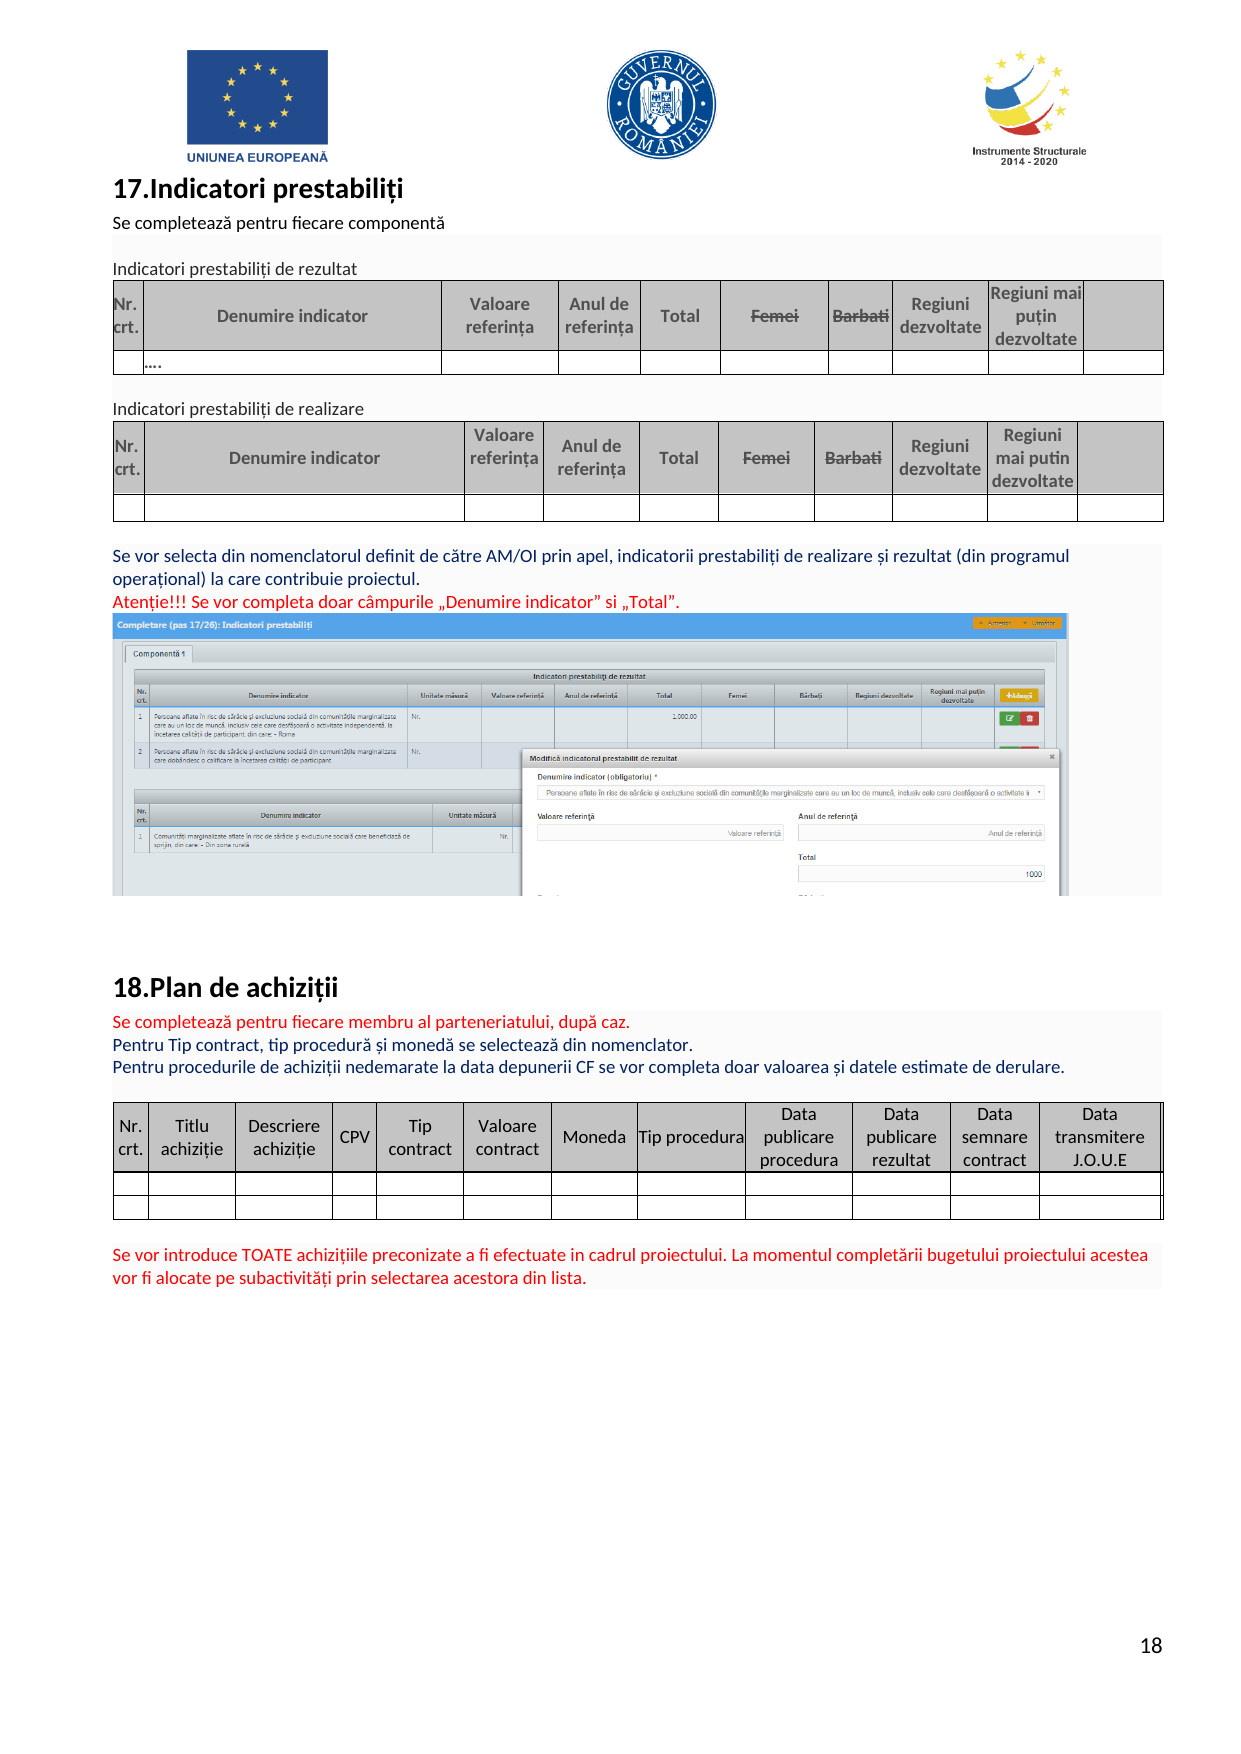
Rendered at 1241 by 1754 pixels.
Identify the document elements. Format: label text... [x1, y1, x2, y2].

table_header Anul de referința [559, 281, 640, 350]
subtitle 17.Indicatori prestabiliți [112, 130, 1162, 206]
text Indicatori prestabiliți de realizare [112, 398, 1162, 421]
table_cell [465, 495, 543, 521]
table_header Valoare referința [442, 281, 558, 350]
table_cell [1084, 351, 1163, 374]
table_cell [333, 1196, 376, 1219]
table_header Regiuni mai puțin dezvoltate [989, 281, 1083, 350]
table_header Nr. crt. [114, 1103, 148, 1171]
table_header Regiuni mai putin dezvoltate [988, 422, 1077, 493]
table_cell [638, 1196, 745, 1219]
table_header [1078, 422, 1163, 493]
table_header Femei [721, 281, 828, 350]
table_cell [1040, 1196, 1160, 1219]
table_header [1084, 281, 1163, 350]
text Se vor selecta din nomenclatorul definit de către AM/OI prin apel, indicatorii prestabiliți de realizare și rezultat (din programul operațional) la care contribuie proiectul. [112, 544, 1162, 590]
table_header Data transmitere J.O.U.E [1040, 1103, 1160, 1171]
table_cell [544, 495, 639, 521]
table_cell [1078, 495, 1163, 521]
table_header Anul de referința [544, 422, 639, 493]
table_header CPV [333, 1103, 376, 1171]
table_header Barbati [815, 422, 892, 493]
table_header Data publicare rezultat [853, 1103, 950, 1171]
table_cell [989, 351, 1083, 374]
table_header Data publicare procedura [746, 1103, 852, 1171]
table_header Regiuni dezvoltate [893, 422, 987, 493]
text Atenție!!! Se vor completa doar câmpurile „Denumire indicator” si „Total”. [112, 590, 1162, 613]
table_cell [638, 1173, 745, 1195]
table_cell [893, 495, 987, 521]
table_header Total [640, 422, 718, 493]
table_cell [746, 1173, 852, 1195]
table_header Nr. crt. [114, 422, 144, 493]
table_header Nr. crt. [114, 281, 143, 350]
picture [187, 50, 328, 130]
table_header Total [641, 281, 720, 350]
subtitle 18.Plan de achiziții [112, 969, 1162, 1004]
table_header Titlu achiziție [149, 1103, 235, 1171]
table_cell [719, 495, 814, 521]
table_cell [114, 1196, 148, 1219]
table_header Data semnare contract [951, 1103, 1039, 1171]
table_header Regiuni dezvoltate [893, 281, 988, 350]
table_cell [893, 351, 988, 374]
table_header Denumire indicator [144, 281, 441, 350]
table_cell [988, 495, 1077, 521]
table_header Femei [719, 422, 814, 493]
table_header Denumire indicator [145, 422, 464, 493]
text Se completează pentru fiecare componentă [112, 211, 1162, 234]
table_header Moneda [552, 1103, 637, 1171]
picture [973, 50, 1086, 130]
text Pentru procedurile de achiziții nedemarate la data depunerii CF se vor completa doar valoarea și datele estimate de derulare. [112, 1056, 1162, 1079]
table_cell [951, 1173, 1039, 1195]
table_header Valoare referința [465, 422, 543, 493]
table_cell [377, 1196, 463, 1219]
table_cell [951, 1196, 1039, 1219]
table_cell [559, 351, 640, 374]
table_cell [114, 351, 143, 374]
text Pentru Tip contract, tip procedură și monedă se selectează din nomenclator. [112, 1033, 1162, 1056]
table_header Valoare contract [464, 1103, 551, 1171]
table_cell [149, 1196, 235, 1219]
table_cell [746, 1196, 852, 1219]
table_cell [853, 1173, 950, 1195]
table_cell [853, 1196, 950, 1219]
table_cell [1040, 1173, 1160, 1195]
table_cell [640, 495, 718, 521]
table_cell [829, 351, 892, 374]
table_cell [145, 495, 464, 521]
table_cell [552, 1173, 637, 1195]
text Se vor introduce TOATE achizițiile preconizate a fi efectuate in cadrul proiectului. La momentul completării bugetului proiectului acestea vor fi alocate pe subactivități prin selectarea acestora din lista. [112, 1243, 1162, 1289]
table_cell [236, 1173, 332, 1195]
table_cell [333, 1173, 376, 1195]
table_cell [442, 351, 558, 374]
table_cell [464, 1173, 551, 1195]
table_cell [236, 1196, 332, 1219]
table_cell [721, 351, 828, 374]
table_header Descriere achiziție [236, 1103, 332, 1171]
picture [112, 613, 1069, 896]
text Se completează pentru fiecare membru al parteneriatului, după caz. [112, 1010, 1162, 1033]
table_header Barbati [829, 281, 892, 350]
table_cell [149, 1173, 235, 1195]
text Indicatori prestabiliți de rezultat [112, 257, 1162, 280]
table_cell [377, 1173, 463, 1195]
table_cell [815, 495, 892, 521]
table_cell [552, 1196, 637, 1219]
table_cell [464, 1196, 551, 1219]
picture [605, 48, 717, 130]
table_cell [641, 351, 720, 374]
table_cell [114, 495, 144, 521]
table_cell [114, 1173, 148, 1195]
table_cell …. [144, 351, 441, 374]
table_header Tip contract [377, 1103, 463, 1171]
table_header Tip procedura [638, 1103, 745, 1171]
